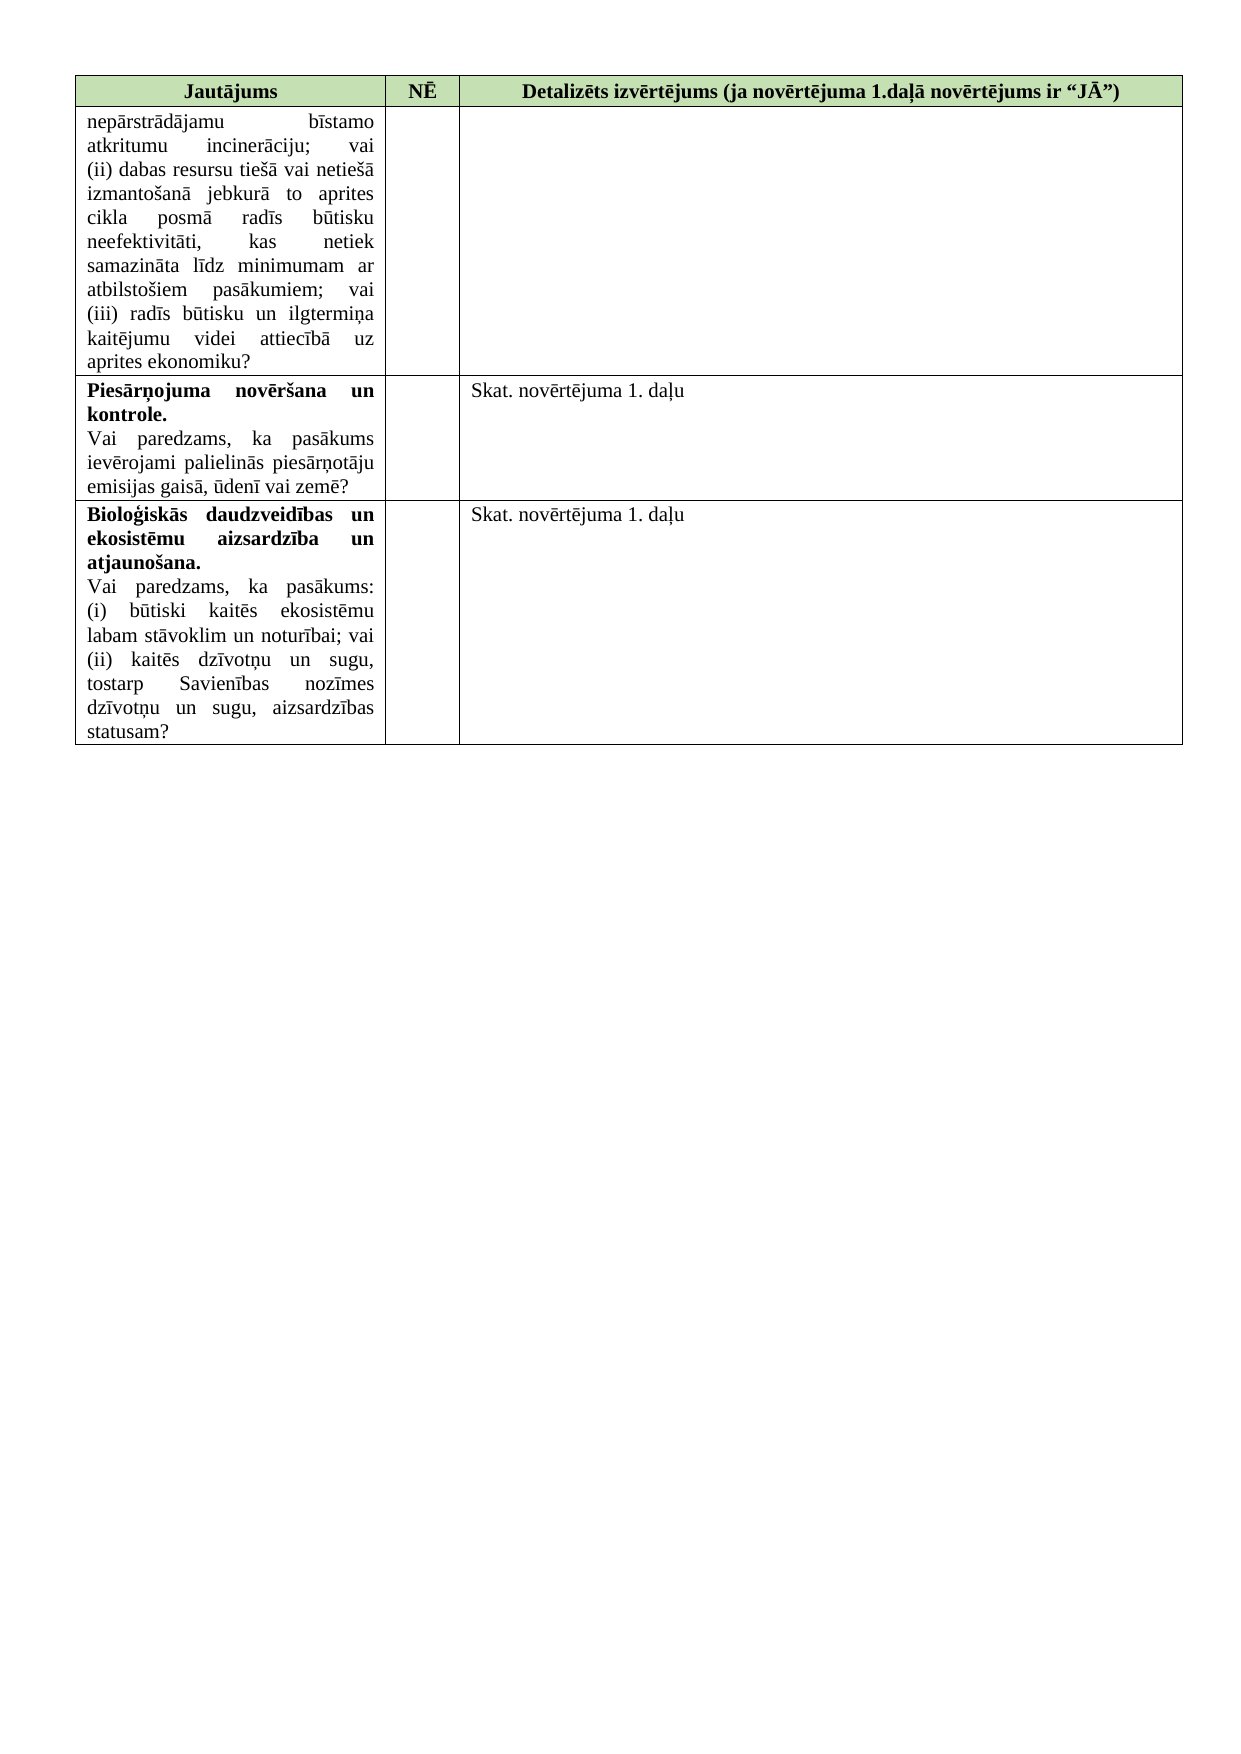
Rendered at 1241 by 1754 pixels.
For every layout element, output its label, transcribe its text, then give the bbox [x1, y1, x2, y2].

table_cell Piesārņojuma novēršana un kontrole. Vai paredzams, ka pasākums ievērojami palielinās piesārņotāju emisijas gaisā, ūdenī vai zemē? [76, 376, 385, 499]
table_header Detalizēts izvērtējums (ja novērtējuma 1.daļā novērtējums ir “JĀ”) [460, 76, 1182, 106]
table_cell Bioloģiskās daudzveidības un ekosistēmu aizsardzība un atjaunošana. Vai paredzams, ka pasākums: (i) būtiski kaitēs ekosistēmu labam stāvoklim un noturībai; vai (ii) kaitēs dzīvotņu un sugu, tostarp Savienības nozīmes dzīvotņu un sugu, aizsardzības statusam? [76, 501, 385, 744]
table_header Jautājums [76, 76, 385, 106]
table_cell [76, 107, 385, 375]
table_cell [386, 376, 459, 499]
table_cell [386, 501, 459, 744]
table_cell Skat. novērtējuma 1. daļu [460, 501, 1182, 744]
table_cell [460, 107, 1182, 375]
table_cell [386, 107, 459, 375]
table_cell Skat. novērtējuma 1. daļu [460, 376, 1182, 499]
table_header NĒ [386, 76, 459, 106]
